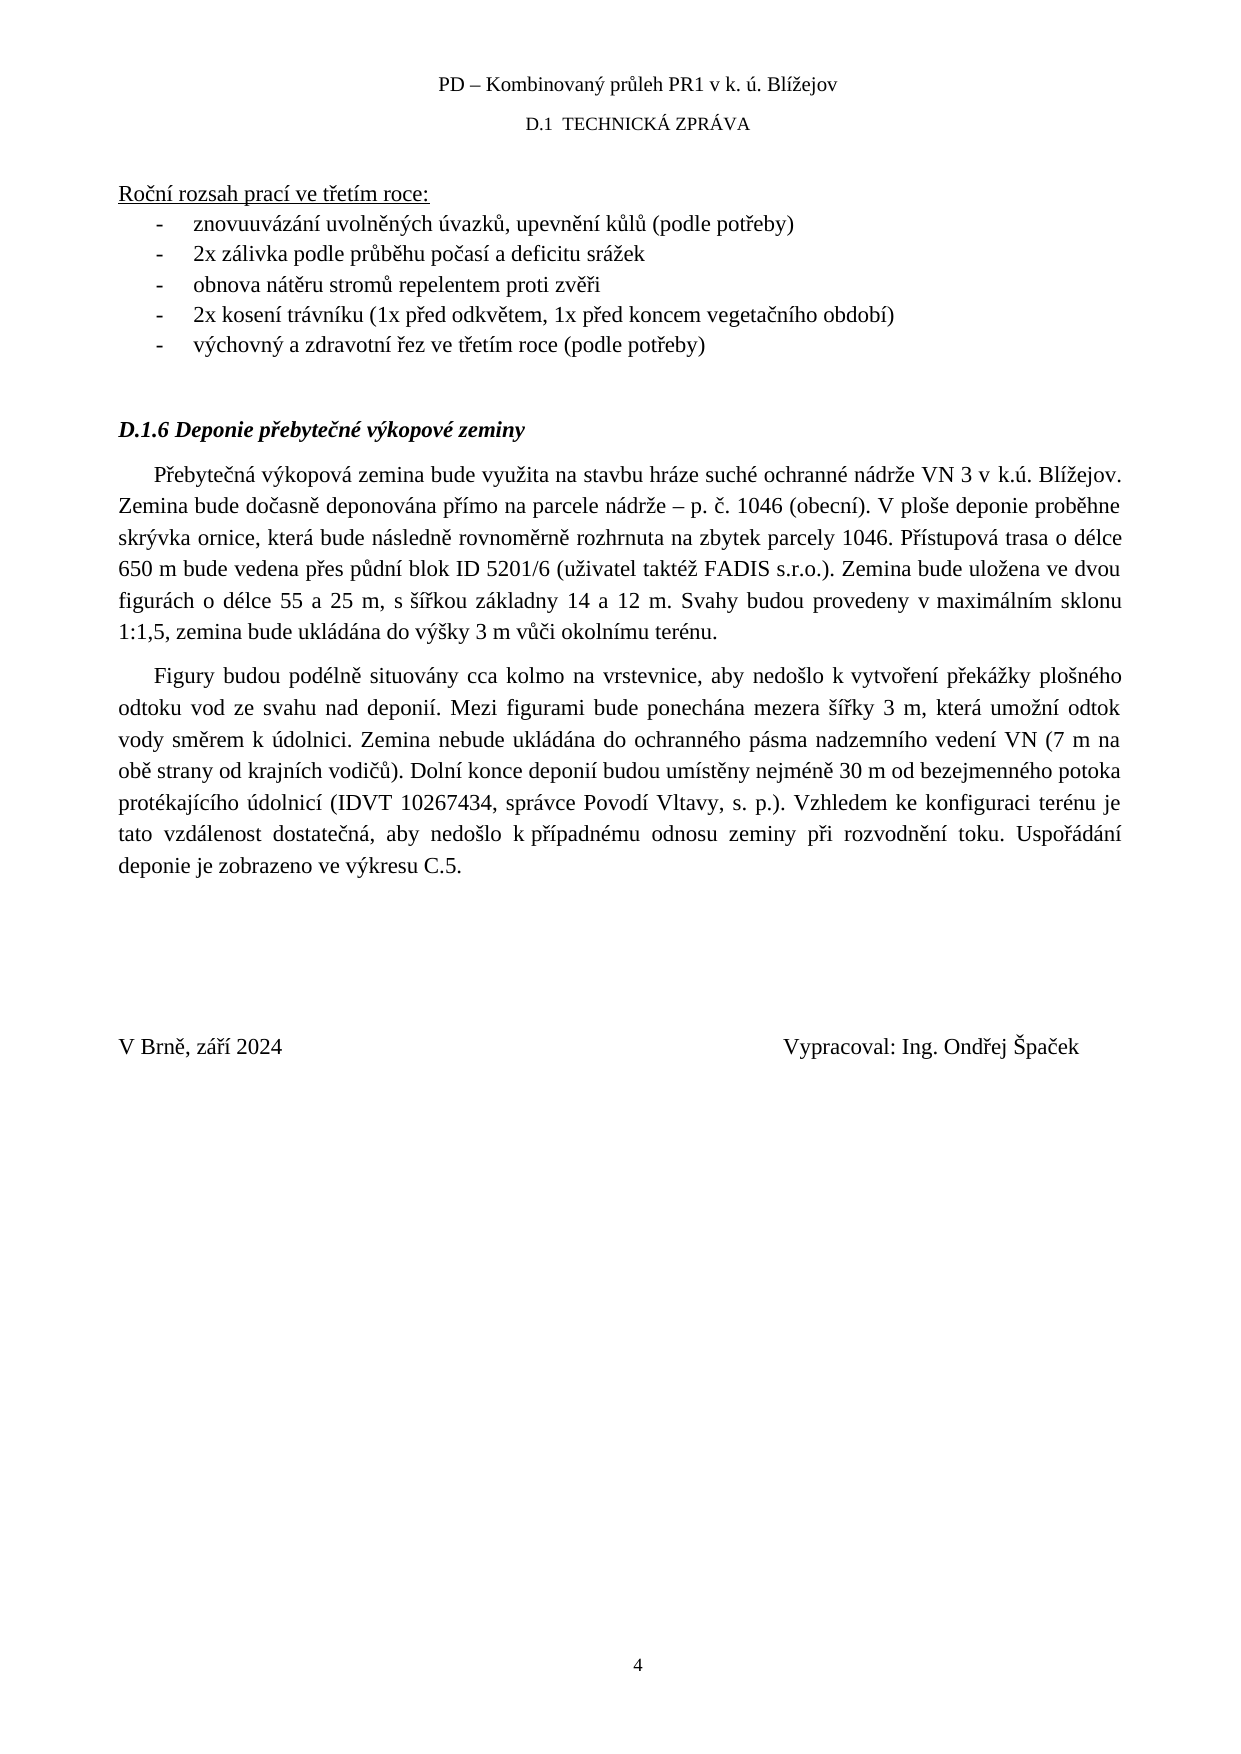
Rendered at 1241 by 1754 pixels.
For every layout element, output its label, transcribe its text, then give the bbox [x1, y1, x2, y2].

subtitle D.1.6 Deponie přebytečné výkopové zeminy [118, 417, 1122, 443]
list znovuuvázání uvolněných úvazků, upevnění kůlů (podle potřeby) [156, 210, 1122, 237]
list 2x kosení trávníku (1x před odkvětem, 1x před koncem vegetačního období) [156, 301, 1122, 327]
text V Brně, září 2024 Vypracoval: Ing. Ondřej Špaček [118, 1033, 1122, 1059]
text Přebytečná výkopová zemina bude využita na stavbu hráze suché ochranné nádrže VN 3 v k.ú. Blížejov. Zemina bude dočasně deponována přímo na parcele nádrže – p. č. 1046 (obecní). V ploše deponie proběhne skrývka ornice, která bude následně rovnoměrně rozhrnuta na zbytek parcely 1046. Přístupová trasa o délce 650 m bude vedena přes půdní blok ID 5201/6 (uživatel taktéž FADIS s.r.o.). Zemina bude uložena ve dvou figurách o délce 55 a 25 m, s šířkou základny 14 a 12 m. Svahy budou provedeny v maximálním sklonu 1:1,5, zemina bude ukládána do výšky 3 m vůči okolnímu terénu. [118, 461, 1122, 645]
text Roční rozsah prací ve třetím roce: [118, 180, 1122, 206]
list 2x zálivka podle průběhu počasí a deficitu srážek [156, 241, 1122, 267]
text Figury budou podélně situovány cca kolmo na vrstevnice, aby nedošlo k vytvoření překážky plošného odtoku vod ze svahu nad deponií. Mezi figurami bude ponechána mezera šířky 3 m, která umožní odtok vody směrem k údolnici. Zemina nebude ukládána do ochranného pásma nadzemního vedení VN (7 m na obě strany od krajních vodičů). Dolní konce deponií budou umístěny nejméně 30 m od bezejmenného potoka protékajícího údolnicí (IDVT 10267434, správce Povodí Vltavy, s. p.). Vzhledem ke konfiguraci terénu je tato vzdálenost dostatečná, aby nedošlo k případnému odnosu zeminy při rozvodnění toku. Uspořádání deponie je zobrazeno ve výkresu C.5. [118, 662, 1122, 878]
list výchovný a zdravotní řez ve třetím roce (podle potřeby) [156, 331, 1122, 357]
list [156, 271, 1122, 297]
